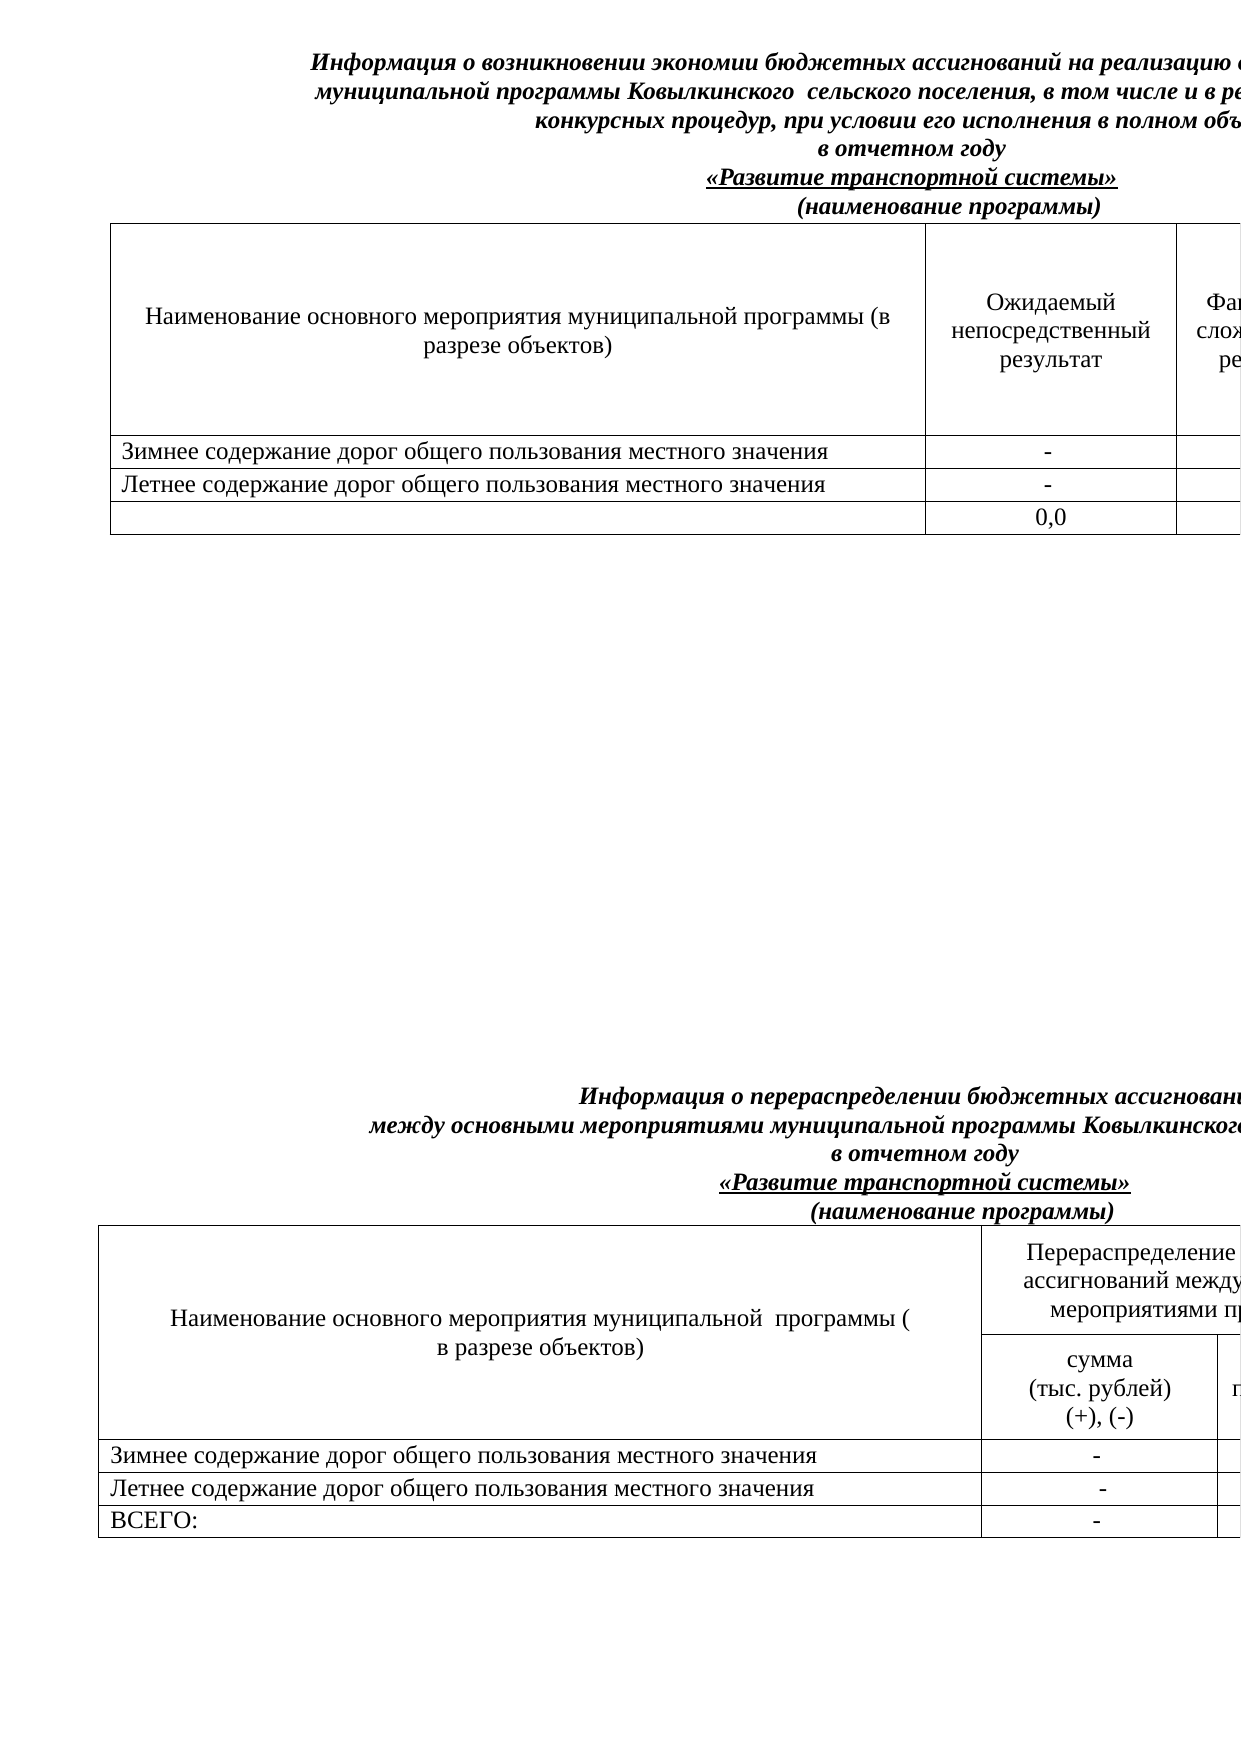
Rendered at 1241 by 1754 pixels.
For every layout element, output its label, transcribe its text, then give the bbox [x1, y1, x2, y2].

table_cell - [982, 1473, 1217, 1504]
table_cell Летнее содержание дорог общего пользования местного значения [99, 1473, 981, 1504]
table_cell - [982, 1440, 1217, 1472]
table_cell - [1218, 1506, 1240, 1537]
table_header Информация о перераспределении бюджетных ассигнований между основными мероприятиями муниципальной программы Ковылкинского сельского поселения в отчетном году «Развитие транспортной системы» (наименование программы) [99, 47, 1240, 1225]
table_cell сумма (тыс. рублей) (+), (-) [982, 1335, 1217, 1439]
table_cell - [982, 1506, 1217, 1537]
table_cell Зимнее содержание дорог общего пользования местного значения [99, 1440, 981, 1472]
table_cell причины перераспределения [1218, 1335, 1240, 1439]
table_cell - [1218, 1440, 1240, 1472]
table_cell Перераспределение бюджетных ассигнований между основными мероприятиями программы [982, 1226, 1240, 1334]
table_cell ВСЕГО: [99, 1506, 981, 1537]
table_cell Наименование основного мероприятия муниципальной программы ( в разрезе объектов) [99, 1226, 981, 1439]
table_cell - [1218, 1473, 1240, 1504]
